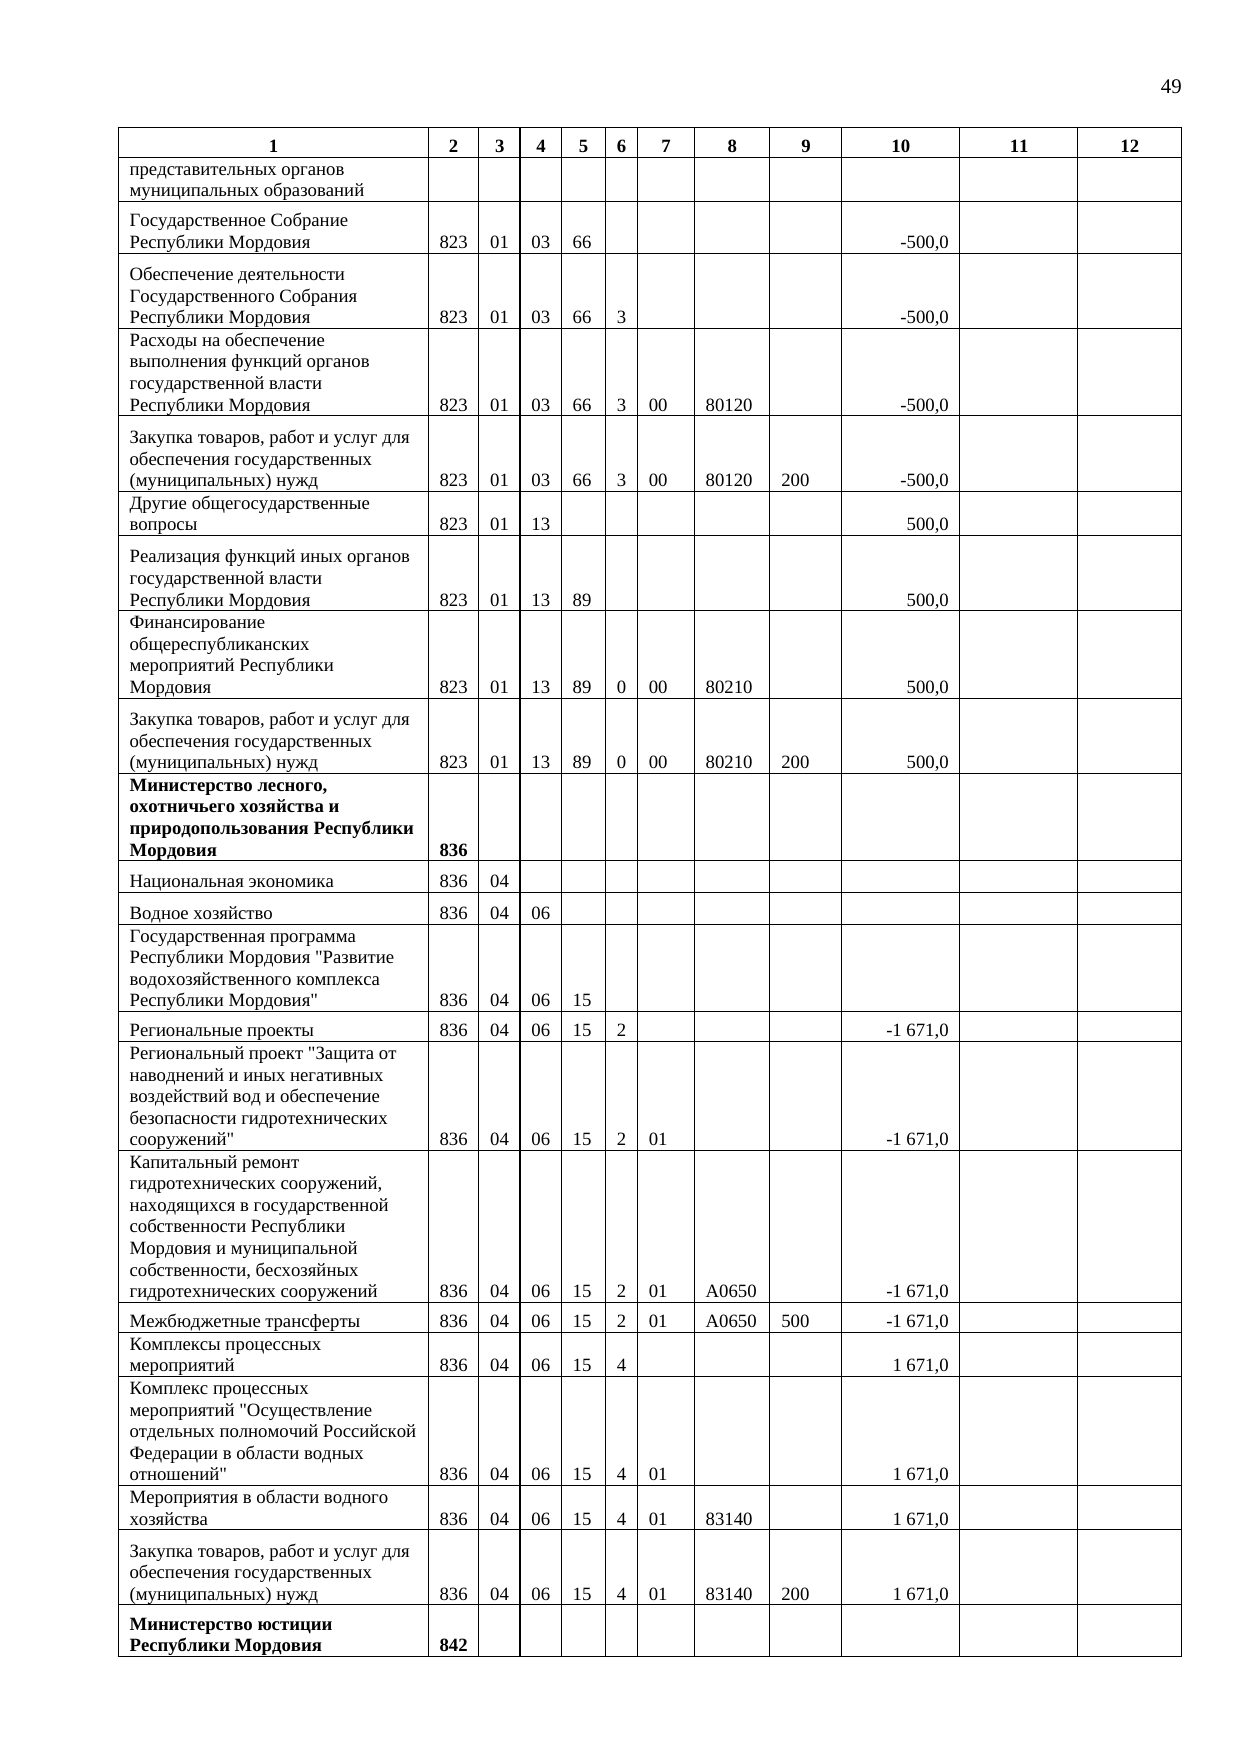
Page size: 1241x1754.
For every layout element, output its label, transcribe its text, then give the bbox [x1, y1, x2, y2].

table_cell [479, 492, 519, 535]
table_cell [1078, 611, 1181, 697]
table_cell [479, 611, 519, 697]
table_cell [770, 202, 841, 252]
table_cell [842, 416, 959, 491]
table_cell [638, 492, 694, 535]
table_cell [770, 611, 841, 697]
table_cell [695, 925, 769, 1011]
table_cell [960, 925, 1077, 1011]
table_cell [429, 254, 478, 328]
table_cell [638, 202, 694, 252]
table_header 2 [429, 128, 478, 157]
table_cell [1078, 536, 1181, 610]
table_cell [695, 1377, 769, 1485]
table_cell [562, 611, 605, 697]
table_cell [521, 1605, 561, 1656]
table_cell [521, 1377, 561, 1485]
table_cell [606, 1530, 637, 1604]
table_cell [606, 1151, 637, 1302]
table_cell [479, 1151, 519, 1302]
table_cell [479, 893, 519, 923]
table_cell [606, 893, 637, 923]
table_header 10 [842, 128, 959, 157]
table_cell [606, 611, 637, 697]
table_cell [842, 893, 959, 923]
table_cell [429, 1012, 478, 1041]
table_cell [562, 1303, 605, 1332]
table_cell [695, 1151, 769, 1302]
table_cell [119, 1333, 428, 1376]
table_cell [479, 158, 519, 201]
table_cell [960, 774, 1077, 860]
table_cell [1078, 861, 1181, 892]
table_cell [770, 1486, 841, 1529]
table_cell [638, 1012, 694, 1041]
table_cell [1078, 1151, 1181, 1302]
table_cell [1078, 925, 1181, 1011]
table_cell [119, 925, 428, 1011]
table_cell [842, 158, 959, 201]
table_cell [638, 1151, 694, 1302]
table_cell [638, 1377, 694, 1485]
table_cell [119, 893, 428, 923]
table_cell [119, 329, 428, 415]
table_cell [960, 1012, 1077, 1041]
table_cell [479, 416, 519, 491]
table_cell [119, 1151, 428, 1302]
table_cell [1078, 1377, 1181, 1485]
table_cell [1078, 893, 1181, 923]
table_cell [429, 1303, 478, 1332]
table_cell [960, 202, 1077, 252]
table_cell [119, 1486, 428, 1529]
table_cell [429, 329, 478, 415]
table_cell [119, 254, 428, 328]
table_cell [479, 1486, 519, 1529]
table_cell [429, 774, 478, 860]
table_header 4 [521, 128, 561, 157]
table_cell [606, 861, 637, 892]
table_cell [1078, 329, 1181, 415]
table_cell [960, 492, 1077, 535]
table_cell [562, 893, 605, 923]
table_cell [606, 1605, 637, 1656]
table_header 7 [638, 128, 694, 157]
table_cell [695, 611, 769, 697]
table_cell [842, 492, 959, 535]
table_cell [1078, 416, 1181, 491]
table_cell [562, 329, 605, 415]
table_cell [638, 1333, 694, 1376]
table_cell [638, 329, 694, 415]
table_header 3 [479, 128, 519, 157]
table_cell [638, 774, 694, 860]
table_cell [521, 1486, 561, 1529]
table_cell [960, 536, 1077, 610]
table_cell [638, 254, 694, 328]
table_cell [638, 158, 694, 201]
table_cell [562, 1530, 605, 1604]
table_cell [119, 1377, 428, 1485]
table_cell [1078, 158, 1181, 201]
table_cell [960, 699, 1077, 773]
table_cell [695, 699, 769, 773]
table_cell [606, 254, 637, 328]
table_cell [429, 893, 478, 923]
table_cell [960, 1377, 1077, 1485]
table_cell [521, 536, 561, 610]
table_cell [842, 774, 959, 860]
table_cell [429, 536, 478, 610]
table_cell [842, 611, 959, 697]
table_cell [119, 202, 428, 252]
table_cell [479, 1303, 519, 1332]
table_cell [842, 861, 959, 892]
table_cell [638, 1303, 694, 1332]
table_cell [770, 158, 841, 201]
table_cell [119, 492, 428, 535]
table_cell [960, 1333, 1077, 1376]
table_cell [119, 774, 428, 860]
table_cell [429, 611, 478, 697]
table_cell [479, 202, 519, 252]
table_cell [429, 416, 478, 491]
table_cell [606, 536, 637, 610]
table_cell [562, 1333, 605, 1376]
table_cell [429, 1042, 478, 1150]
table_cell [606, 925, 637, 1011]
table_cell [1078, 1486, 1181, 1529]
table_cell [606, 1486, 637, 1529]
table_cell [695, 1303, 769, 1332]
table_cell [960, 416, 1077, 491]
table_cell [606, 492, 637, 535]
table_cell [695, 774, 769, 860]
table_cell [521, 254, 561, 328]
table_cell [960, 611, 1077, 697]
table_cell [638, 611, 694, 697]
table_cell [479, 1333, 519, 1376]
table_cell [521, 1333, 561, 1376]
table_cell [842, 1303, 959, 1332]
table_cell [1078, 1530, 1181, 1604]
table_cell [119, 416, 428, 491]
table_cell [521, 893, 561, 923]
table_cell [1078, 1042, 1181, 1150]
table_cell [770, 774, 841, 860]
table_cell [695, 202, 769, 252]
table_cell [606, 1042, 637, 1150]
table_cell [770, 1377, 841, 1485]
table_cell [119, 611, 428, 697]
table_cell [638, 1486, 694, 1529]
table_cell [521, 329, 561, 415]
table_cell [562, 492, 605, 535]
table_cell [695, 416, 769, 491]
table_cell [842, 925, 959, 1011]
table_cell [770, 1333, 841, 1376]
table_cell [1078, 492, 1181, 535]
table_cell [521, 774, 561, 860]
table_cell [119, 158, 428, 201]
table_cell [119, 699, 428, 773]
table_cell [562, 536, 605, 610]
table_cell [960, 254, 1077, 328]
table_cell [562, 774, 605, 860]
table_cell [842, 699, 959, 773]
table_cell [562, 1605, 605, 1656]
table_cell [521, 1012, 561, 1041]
table_header 1 [119, 128, 428, 157]
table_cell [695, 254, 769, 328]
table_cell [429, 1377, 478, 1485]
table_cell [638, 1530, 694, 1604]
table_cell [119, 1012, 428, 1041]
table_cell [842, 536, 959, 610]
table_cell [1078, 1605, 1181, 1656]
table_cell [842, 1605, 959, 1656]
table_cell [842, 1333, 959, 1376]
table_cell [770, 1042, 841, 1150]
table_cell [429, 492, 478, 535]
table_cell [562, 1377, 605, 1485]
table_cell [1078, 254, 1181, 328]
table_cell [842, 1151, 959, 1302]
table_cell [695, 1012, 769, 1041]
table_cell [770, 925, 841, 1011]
table_header 11 [960, 128, 1077, 157]
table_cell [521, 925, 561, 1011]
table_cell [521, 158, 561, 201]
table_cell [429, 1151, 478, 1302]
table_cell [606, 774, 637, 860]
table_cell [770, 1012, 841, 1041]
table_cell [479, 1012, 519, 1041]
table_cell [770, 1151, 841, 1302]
table_header 12 [1078, 128, 1181, 157]
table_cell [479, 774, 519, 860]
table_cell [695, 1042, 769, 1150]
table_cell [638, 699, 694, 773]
table_header 6 [606, 128, 637, 157]
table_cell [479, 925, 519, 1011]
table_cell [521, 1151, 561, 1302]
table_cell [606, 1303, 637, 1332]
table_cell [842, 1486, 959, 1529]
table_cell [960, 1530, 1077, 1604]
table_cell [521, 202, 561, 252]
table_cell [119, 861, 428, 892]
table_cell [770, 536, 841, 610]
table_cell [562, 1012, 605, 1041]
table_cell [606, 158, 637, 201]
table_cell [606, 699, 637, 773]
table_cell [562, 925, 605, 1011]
table_header 5 [562, 128, 605, 157]
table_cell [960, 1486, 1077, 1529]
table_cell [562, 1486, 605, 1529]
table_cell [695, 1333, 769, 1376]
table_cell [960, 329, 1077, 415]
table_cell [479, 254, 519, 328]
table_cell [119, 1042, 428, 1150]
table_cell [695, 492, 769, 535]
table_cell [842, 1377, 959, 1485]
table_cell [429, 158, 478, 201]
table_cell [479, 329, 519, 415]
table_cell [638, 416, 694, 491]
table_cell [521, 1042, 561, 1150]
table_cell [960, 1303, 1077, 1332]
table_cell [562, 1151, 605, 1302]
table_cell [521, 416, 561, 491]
table_header 9 [770, 128, 841, 157]
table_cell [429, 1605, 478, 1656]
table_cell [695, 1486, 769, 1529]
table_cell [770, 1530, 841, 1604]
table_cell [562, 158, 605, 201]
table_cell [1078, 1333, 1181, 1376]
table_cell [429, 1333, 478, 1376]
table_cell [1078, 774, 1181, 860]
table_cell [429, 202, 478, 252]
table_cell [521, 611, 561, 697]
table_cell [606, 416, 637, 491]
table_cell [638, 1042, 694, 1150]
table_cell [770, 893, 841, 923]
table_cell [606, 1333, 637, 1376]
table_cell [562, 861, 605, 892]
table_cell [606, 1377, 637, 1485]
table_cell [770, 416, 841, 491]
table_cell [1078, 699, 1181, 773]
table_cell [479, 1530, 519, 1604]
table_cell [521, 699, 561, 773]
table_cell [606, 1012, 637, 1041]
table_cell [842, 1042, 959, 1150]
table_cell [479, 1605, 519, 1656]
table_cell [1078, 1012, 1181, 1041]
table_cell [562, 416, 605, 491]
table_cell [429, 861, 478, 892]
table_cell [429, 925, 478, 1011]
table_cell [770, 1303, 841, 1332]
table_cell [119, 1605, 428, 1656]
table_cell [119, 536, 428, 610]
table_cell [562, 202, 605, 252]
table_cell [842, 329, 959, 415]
table_header 8 [695, 128, 769, 157]
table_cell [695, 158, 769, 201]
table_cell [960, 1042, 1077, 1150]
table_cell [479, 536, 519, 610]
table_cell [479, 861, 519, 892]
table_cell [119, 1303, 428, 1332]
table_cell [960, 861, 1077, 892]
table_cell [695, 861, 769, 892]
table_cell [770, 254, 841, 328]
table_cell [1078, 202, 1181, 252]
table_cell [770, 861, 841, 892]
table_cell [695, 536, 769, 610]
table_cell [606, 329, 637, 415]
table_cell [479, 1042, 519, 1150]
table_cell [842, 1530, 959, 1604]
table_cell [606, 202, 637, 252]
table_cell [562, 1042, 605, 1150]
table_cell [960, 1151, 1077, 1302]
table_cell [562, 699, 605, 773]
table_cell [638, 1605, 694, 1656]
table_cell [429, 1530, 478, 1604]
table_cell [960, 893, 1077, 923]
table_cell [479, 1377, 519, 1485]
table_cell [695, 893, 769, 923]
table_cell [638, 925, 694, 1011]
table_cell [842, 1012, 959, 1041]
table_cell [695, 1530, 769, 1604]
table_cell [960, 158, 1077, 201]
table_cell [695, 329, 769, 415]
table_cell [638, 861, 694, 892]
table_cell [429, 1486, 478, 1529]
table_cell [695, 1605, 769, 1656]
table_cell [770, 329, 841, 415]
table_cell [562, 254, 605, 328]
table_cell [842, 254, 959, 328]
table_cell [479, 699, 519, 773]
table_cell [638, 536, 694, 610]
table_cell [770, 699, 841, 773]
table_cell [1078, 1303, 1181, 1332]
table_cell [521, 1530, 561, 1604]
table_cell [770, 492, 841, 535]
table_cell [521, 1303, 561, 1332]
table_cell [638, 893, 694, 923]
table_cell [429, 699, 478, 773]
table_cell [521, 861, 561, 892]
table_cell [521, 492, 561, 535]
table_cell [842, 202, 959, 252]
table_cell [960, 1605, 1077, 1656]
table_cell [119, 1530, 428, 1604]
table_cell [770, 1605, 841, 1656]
